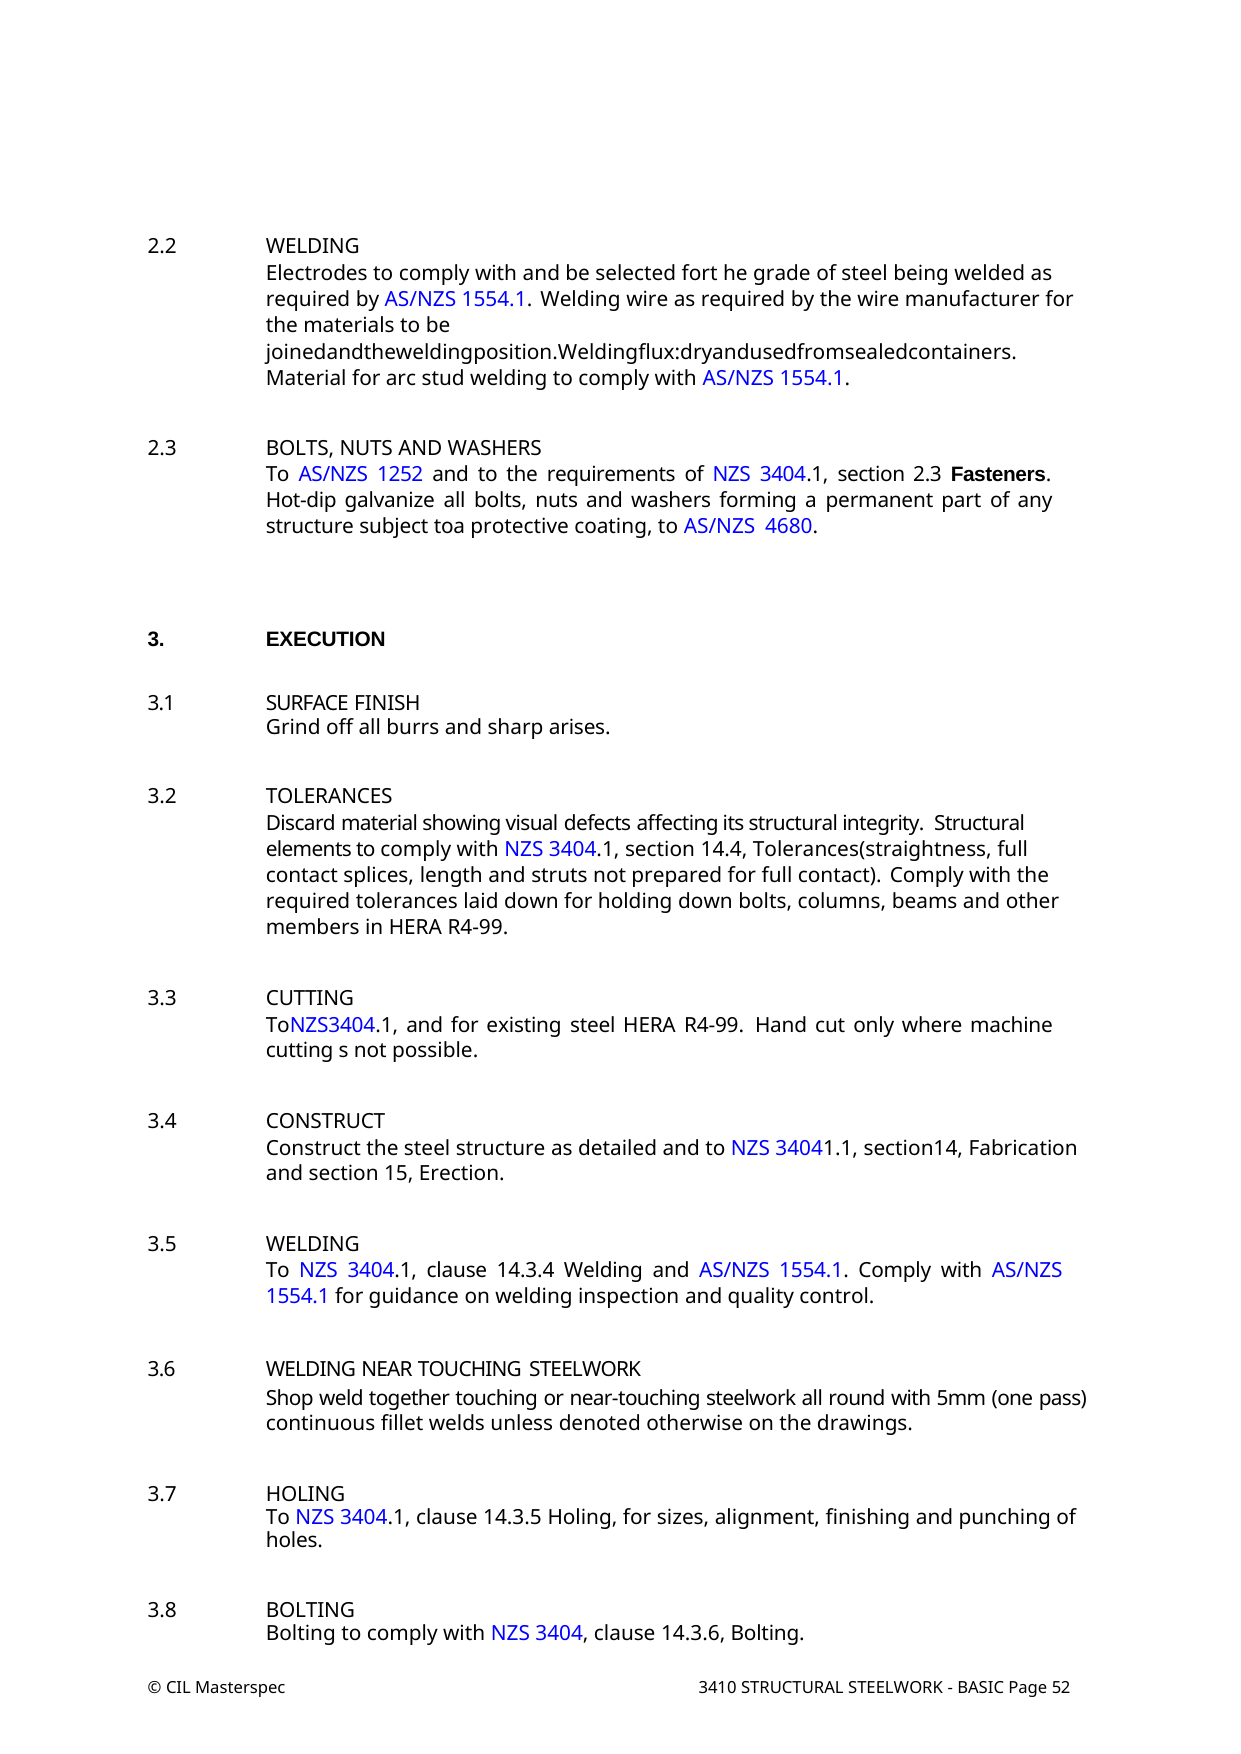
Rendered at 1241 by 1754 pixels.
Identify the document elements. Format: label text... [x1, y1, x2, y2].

text Construct the steel structure as detailed and to NZS 34041.1, section14, Fabrication and section 15, Erection. [266, 1134, 1092, 1187]
subtitle WELDING NEAR TOUCHING STEELWORK [147, 1354, 1123, 1383]
text Discard material showing visual defects affecting its structural integrity. Structural elements to comply with NZS 3404.1, section 14.4, Tolerances(straightness, full contact splices, length and struts not prepared for full contact). Comply with the required tolerances laid down for holding down bolts, columns, beams and other members in HERA R4-99. [266, 810, 1092, 941]
subtitle WELDING [147, 1232, 1123, 1256]
text To NZS 3404.1, clause 14.3.5 Holing, for sizes, alignment, finishing and punching of holes. [266, 1506, 1123, 1552]
text Bolting to comply with NZS 3404, clause 14.3.6, Bolting. [266, 1622, 1123, 1646]
subtitle SURFACE FINISH [147, 692, 1123, 716]
subtitle HOLING [147, 1482, 1123, 1506]
text Grind off all burrs and sharp arises. [266, 716, 1123, 739]
subtitle CONSTRUCT [147, 1109, 1123, 1133]
subtitle EXECUTION [147, 627, 1123, 651]
subtitle TOLERANCES [147, 785, 1123, 809]
text Shop weld together touching or near-touching steelwork all round with 5mm (one pass) continuous fillet welds unless denoted otherwise on the drawings. [266, 1384, 1092, 1436]
text To NZS 3404.1, clause 14.3.4 Welding and AS/NZS 1554.1. Comply with AS/NZS 1554.1 for guidance on welding inspection and quality control. [266, 1257, 1063, 1309]
subtitle BOLTS, NUTS AND WASHERS [147, 437, 1123, 460]
text Electrodes to comply with and be selected fort he grade of steel being welded as required by AS/NZS 1554.1. Welding wire as required by the wire manufacturer for the materials to be joinedandtheweldingposition.Weldingflux:dryandusedfromsealedcontainers. Material for arc stud welding to comply with AS/NZS 1554.1. [266, 260, 1084, 392]
subtitle WELDING [147, 235, 1123, 259]
subtitle BOLTING [147, 1598, 1123, 1622]
subtitle CUTTING [147, 986, 1123, 1010]
text To AS/NZS 1252 and to the requirements of NZS 3404.1, section 2.3 Fasteners. Hot-dip galvanize all bolts, nuts and washers forming a permanent part of any structure subject toa protective coating, to AS/NZS 4680. [266, 461, 1052, 540]
text ToNZS3404.1, and for existing steel HERA R4-99. Hand cut only where machine cutting s not possible. [266, 1011, 1054, 1064]
